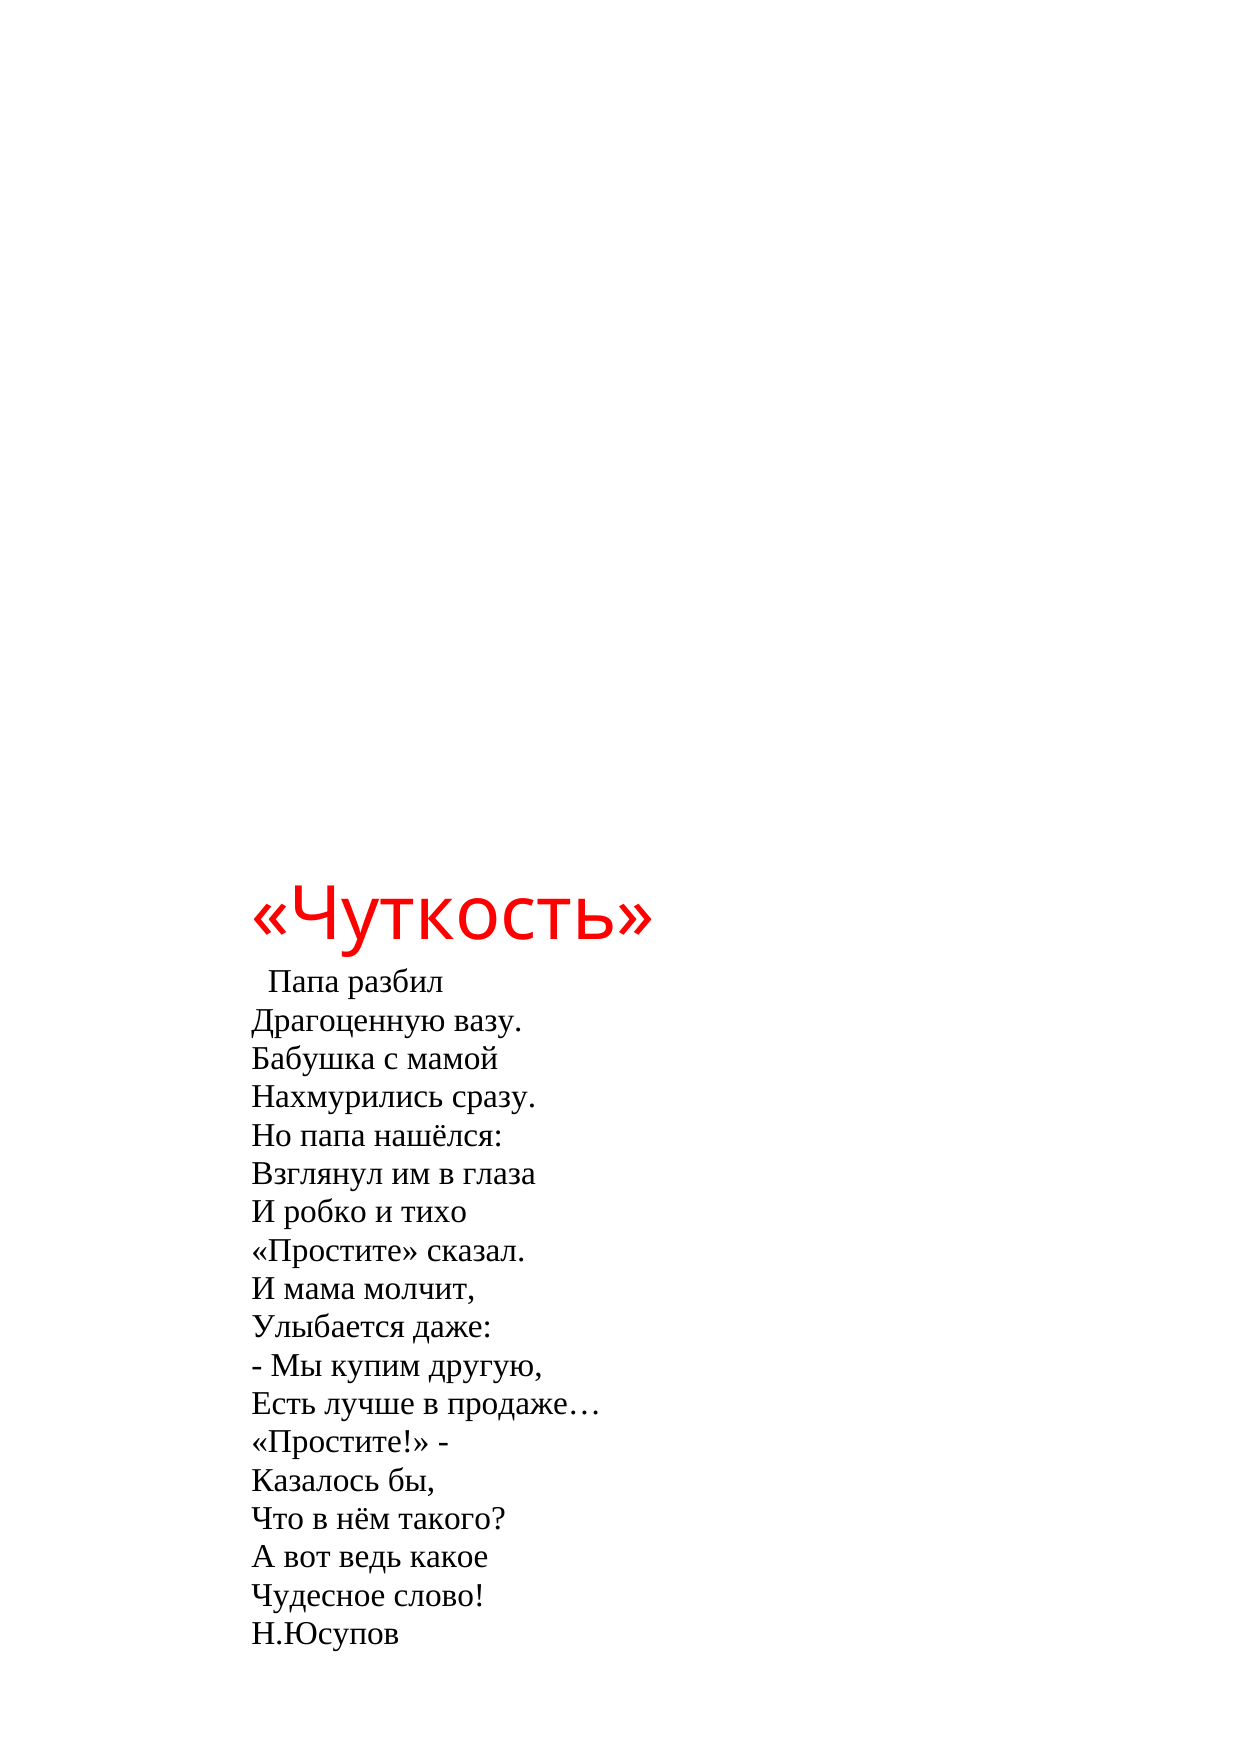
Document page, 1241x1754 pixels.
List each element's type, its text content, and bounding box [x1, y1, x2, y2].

text Чудесное слово! [251, 1575, 930, 1613]
text Драгоценную вазу. [251, 1000, 930, 1038]
text Что в нём такого? [251, 1498, 930, 1537]
text Есть лучше в продаже… [251, 1383, 930, 1422]
text Папа разбил [251, 962, 930, 1000]
text А вот ведь какое [251, 1537, 930, 1575]
text «Чуткость» [251, 859, 930, 962]
text Но папа нашёлся: [251, 1115, 930, 1153]
text Казалось бы, [251, 1460, 930, 1498]
text Бабушка с мамой [251, 1038, 930, 1077]
text «Простите» сказал. [251, 1230, 930, 1268]
text Н.Юсупов [251, 1613, 930, 1652]
text И робко и тихо [251, 1192, 930, 1230]
text Нахмурились сразу. [251, 1077, 930, 1115]
text - Мы купим другую, [251, 1345, 930, 1383]
text Улыбается даже: [251, 1307, 930, 1345]
text И мама молчит, [251, 1268, 930, 1307]
text Взглянул им в глаза [251, 1153, 930, 1192]
text «Простите!» - [251, 1422, 930, 1460]
